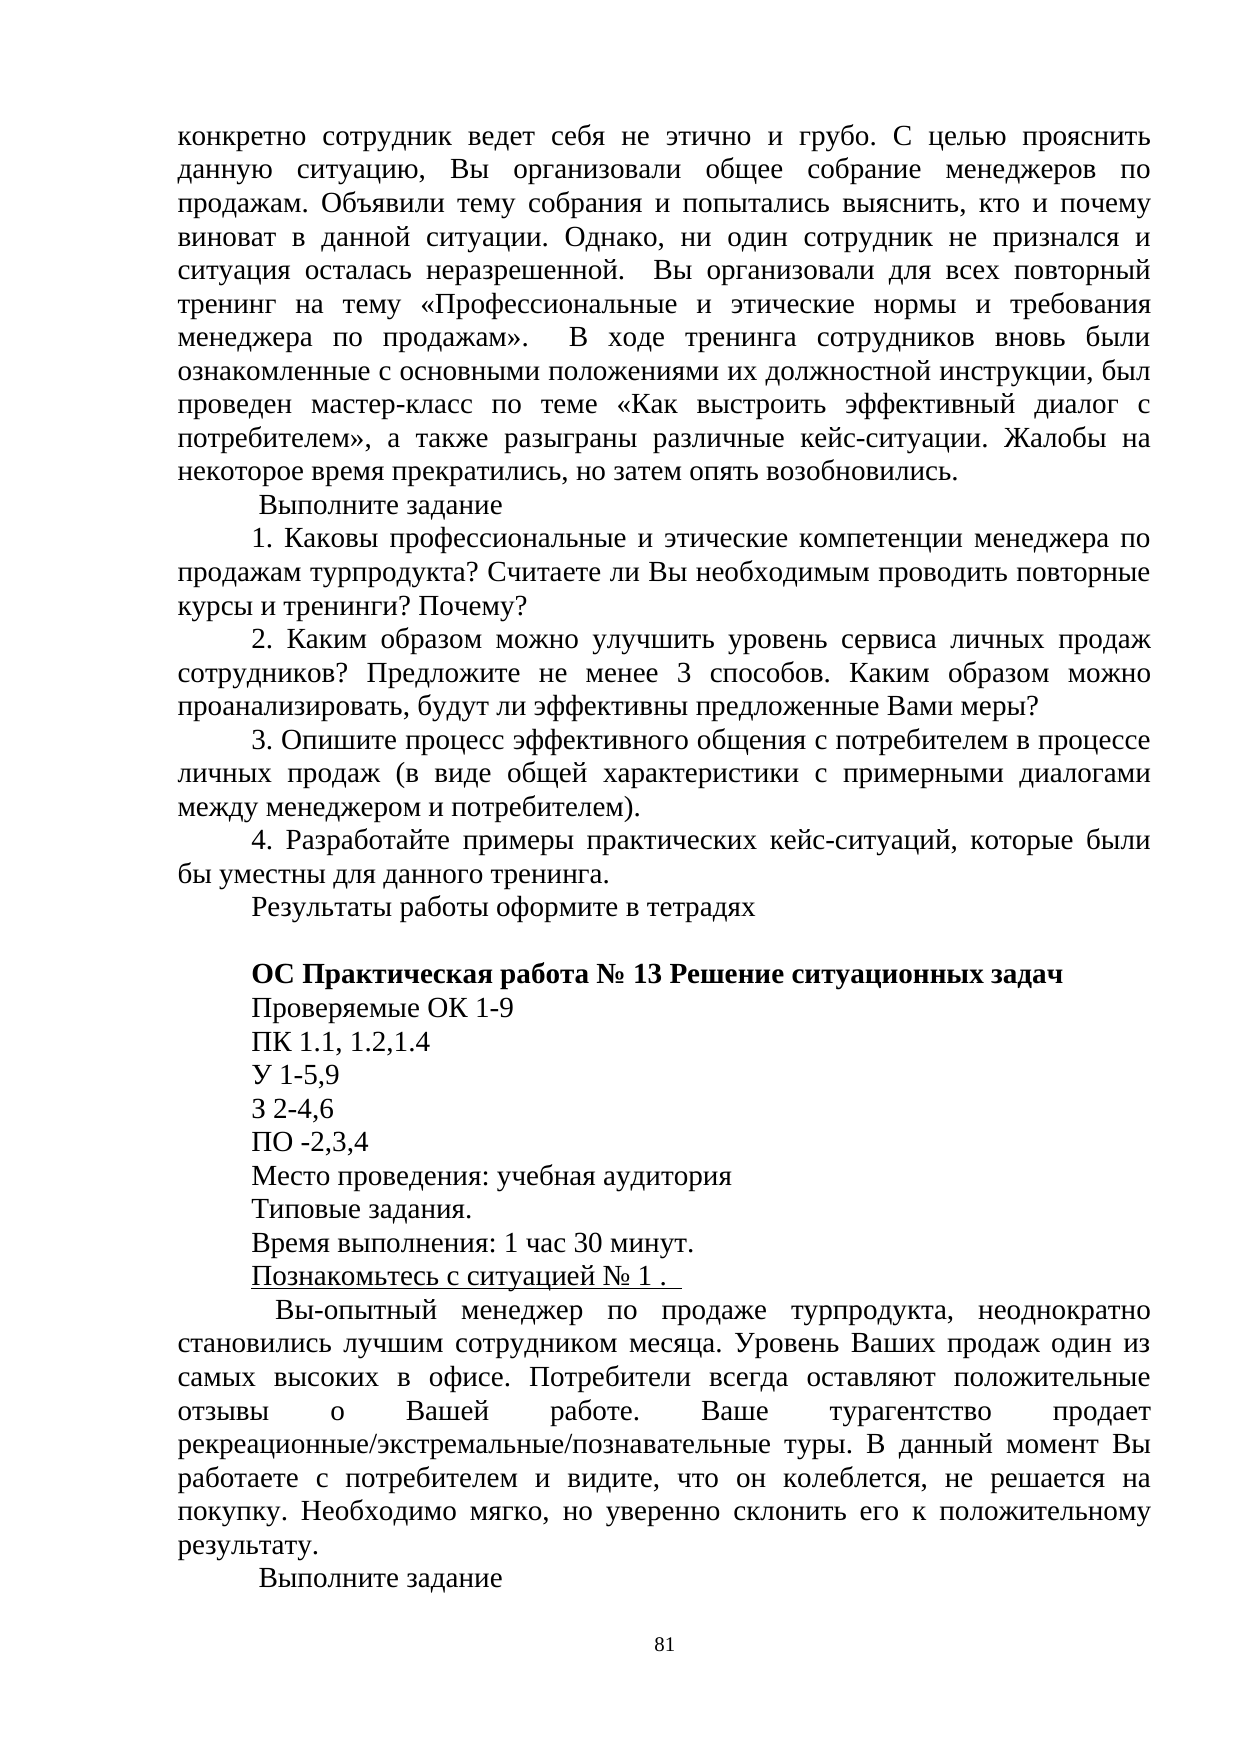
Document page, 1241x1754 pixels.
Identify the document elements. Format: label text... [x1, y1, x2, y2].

text ОС Практическая работа № 13 Решение ситуационных задач [177, 957, 1152, 990]
text Проверяемые ОК 1-9 [177, 990, 1152, 1024]
text ПО -2,3,4 [177, 1124, 1152, 1158]
text Время выполнения: 1 час 30 минут. [177, 1225, 1152, 1258]
text Познакомьтесь с ситуацией № 1 . [177, 1258, 1152, 1292]
text 1. Каковы профессиональные и этические компетенции менеджера по продажам турпродукта? Считаете ли Вы необходимым проводить повторные курсы и тренинги? Почему? [177, 521, 1152, 621]
text Выполните задание [177, 1560, 1152, 1594]
text Место проведения: учебная аудитория [177, 1158, 1152, 1191]
text 3. Опишите процесс эффективного общения с потребителем в процессе личных продаж (в виде общей характеристики с примерными диалогами между менеджером и потребителем). [177, 722, 1152, 822]
text Выполните задание [177, 487, 1152, 521]
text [177, 118, 1152, 487]
text 4. Разработайте примеры практических кейс-ситуаций, которые были бы уместны для данного тренинга. [177, 822, 1152, 889]
text У 1-5,9 [177, 1057, 1152, 1091]
text Результаты работы оформите в тетрадях [177, 889, 1152, 923]
text Вы-опытный менеджер по продаже турпродукта, неоднократно становились лучшим сотрудником месяца. Уровень Ваших продаж один из самых высоких в офисе. Потребители всегда оставляют положительные отзывы о Вашей работе. Ваше турагентство продает рекреационные/экстремальные/познавательные туры. В данный момент Вы работаете с потребителем и видите, что он колеблется, не решается на покупку. Необходимо мягко, но уверенно склонить его к положительному результату. [177, 1292, 1152, 1560]
text ПК 1.1, 1.2,1.4 [177, 1024, 1152, 1057]
text Типовые задания. [177, 1191, 1152, 1225]
text З 2-4,6 [177, 1091, 1152, 1124]
text 2. Каким образом можно улучшить уровень сервиса личных продаж сотрудников? Предложите не менее 3 способов. Каким образом можно проанализировать, будут ли эффективны предложенные Вами меры? [177, 621, 1152, 722]
